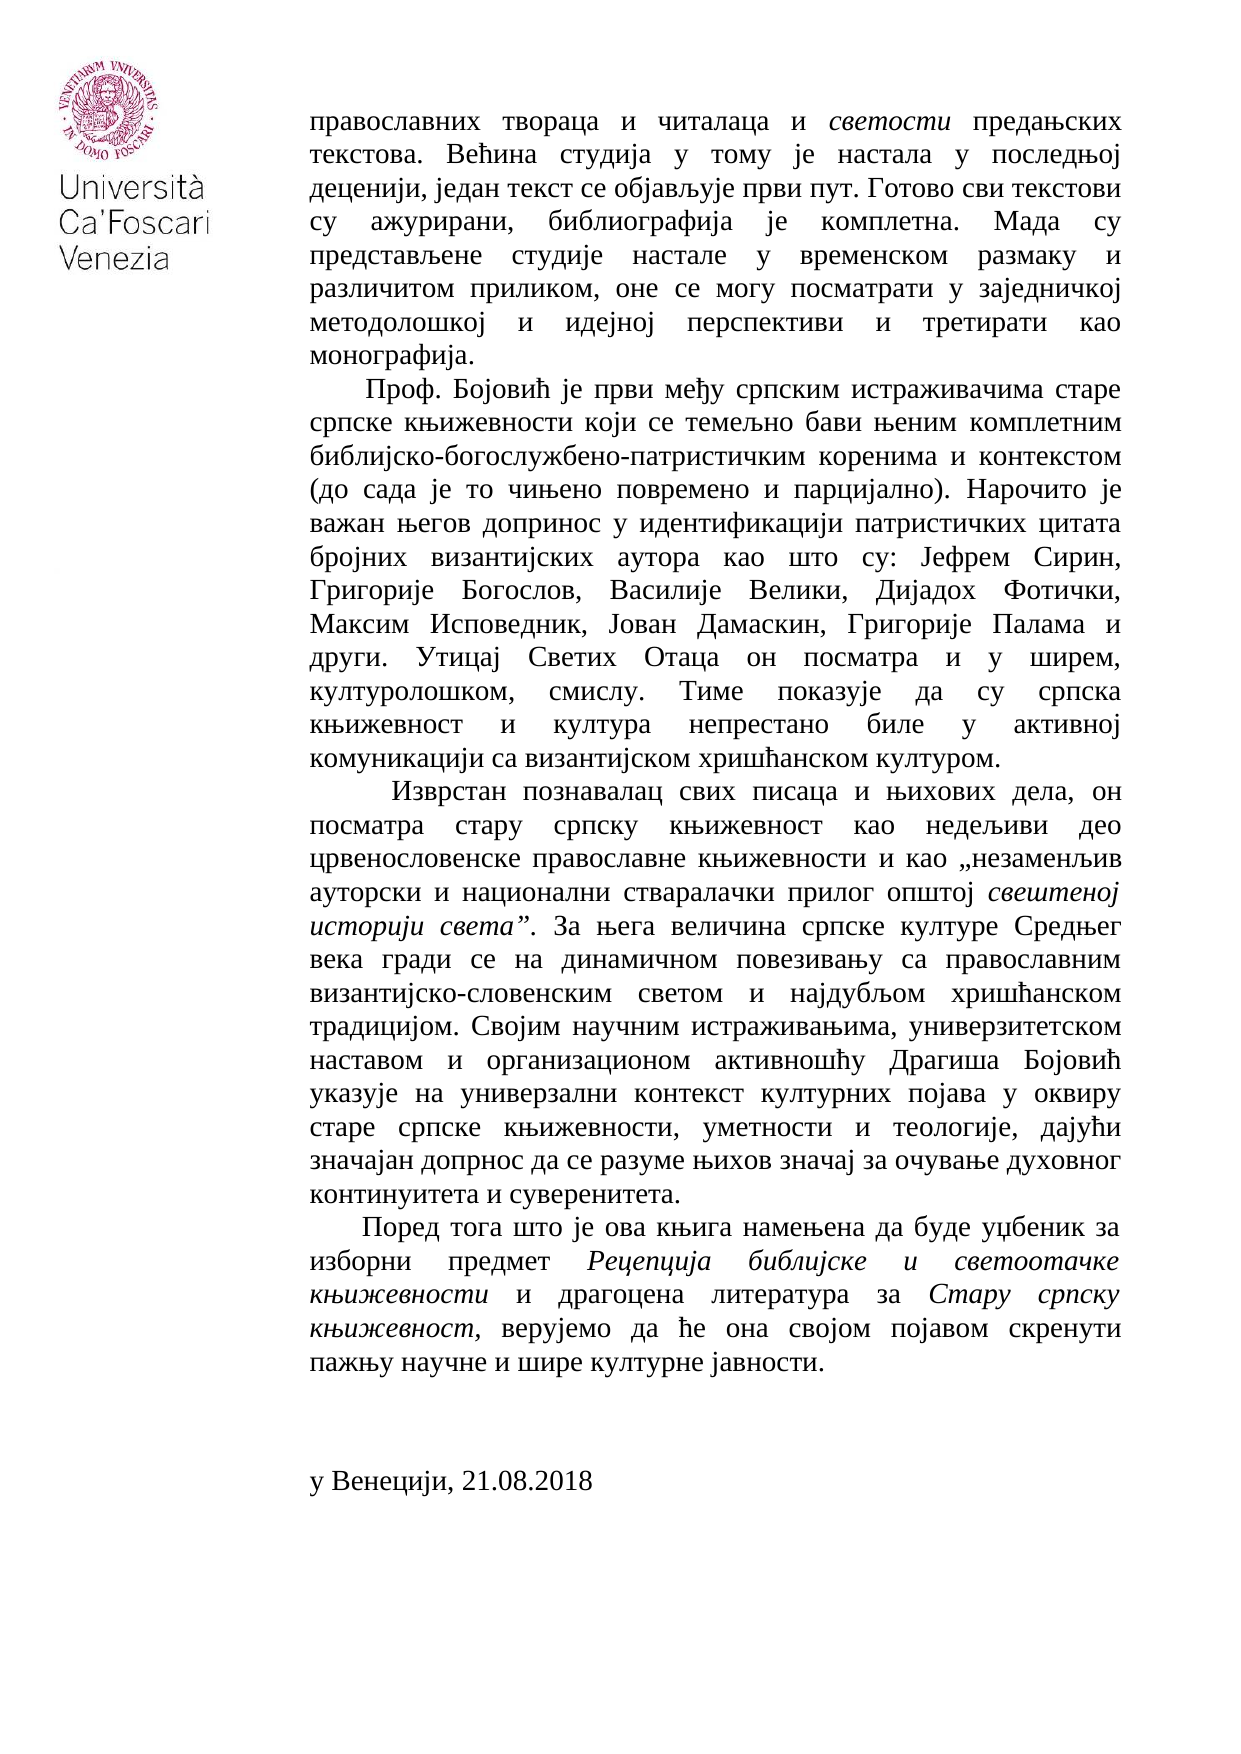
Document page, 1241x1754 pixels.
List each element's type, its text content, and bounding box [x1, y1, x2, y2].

text у Венецији, 21.08.2018 [295, 1463, 1122, 1497]
picture [0, 2, 291, 1713]
text Поред тога што је ова књига намењена да буде уџбеник за изборни предмет Рецепција библијске и светоотачке књижевности и драгоцена литература за Стару српску књижевност, верујемо да ће она својом појавом скренути пажњу научне и шире културне јавности. [295, 1209, 1122, 1377]
text Проф. Бојовић је први међу српским истраживачима старе српске књижевности који се темељно бави њеним комплетним библијско-богослужбено-патристичким коренима и контекстом (до сада је то чињено повремено и парцијално). Нарочито је важан његов допринос у идентификацији патристичких цитата бројних византијских аутора као што су: Јефрем Сирин, Григорије Богослов, Василије Велики, Дијадох Фотички, Максим Исповедник, Јован Дамаскин, Григорије Палама и други. Утицај Светих Отаца он посматра и у ширем, културолошком, смислу. Тиме показује да су српска књижевност и култура непрестано биле у активној комуникацији са византијском хришћанском културом. [295, 371, 1122, 773]
text Изврстан познавалац свих писаца и њихових дела, он посматра стару српску књижевност као недељиви део црвенословенске православне књижевности и као „незаменљив ауторски и национални стваралачки прилог општој свештеној историји света”. За њега величина српске културе Средњег века гради се на динамичном повезивању са православним византијско-словенским светом и најдубљом хришћанском традицијом. Својим научним истраживањима, универзитетском наставом и организационом активношћу Драгиша Бојовић указује на универзални контекст културних појава у оквиру старе српске књижевности, уметности и теологије, дајући значајан допрнос да се разуме њихов значај за очување духовног континуитета и суверенитета. [295, 773, 1122, 1209]
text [295, 103, 1122, 371]
